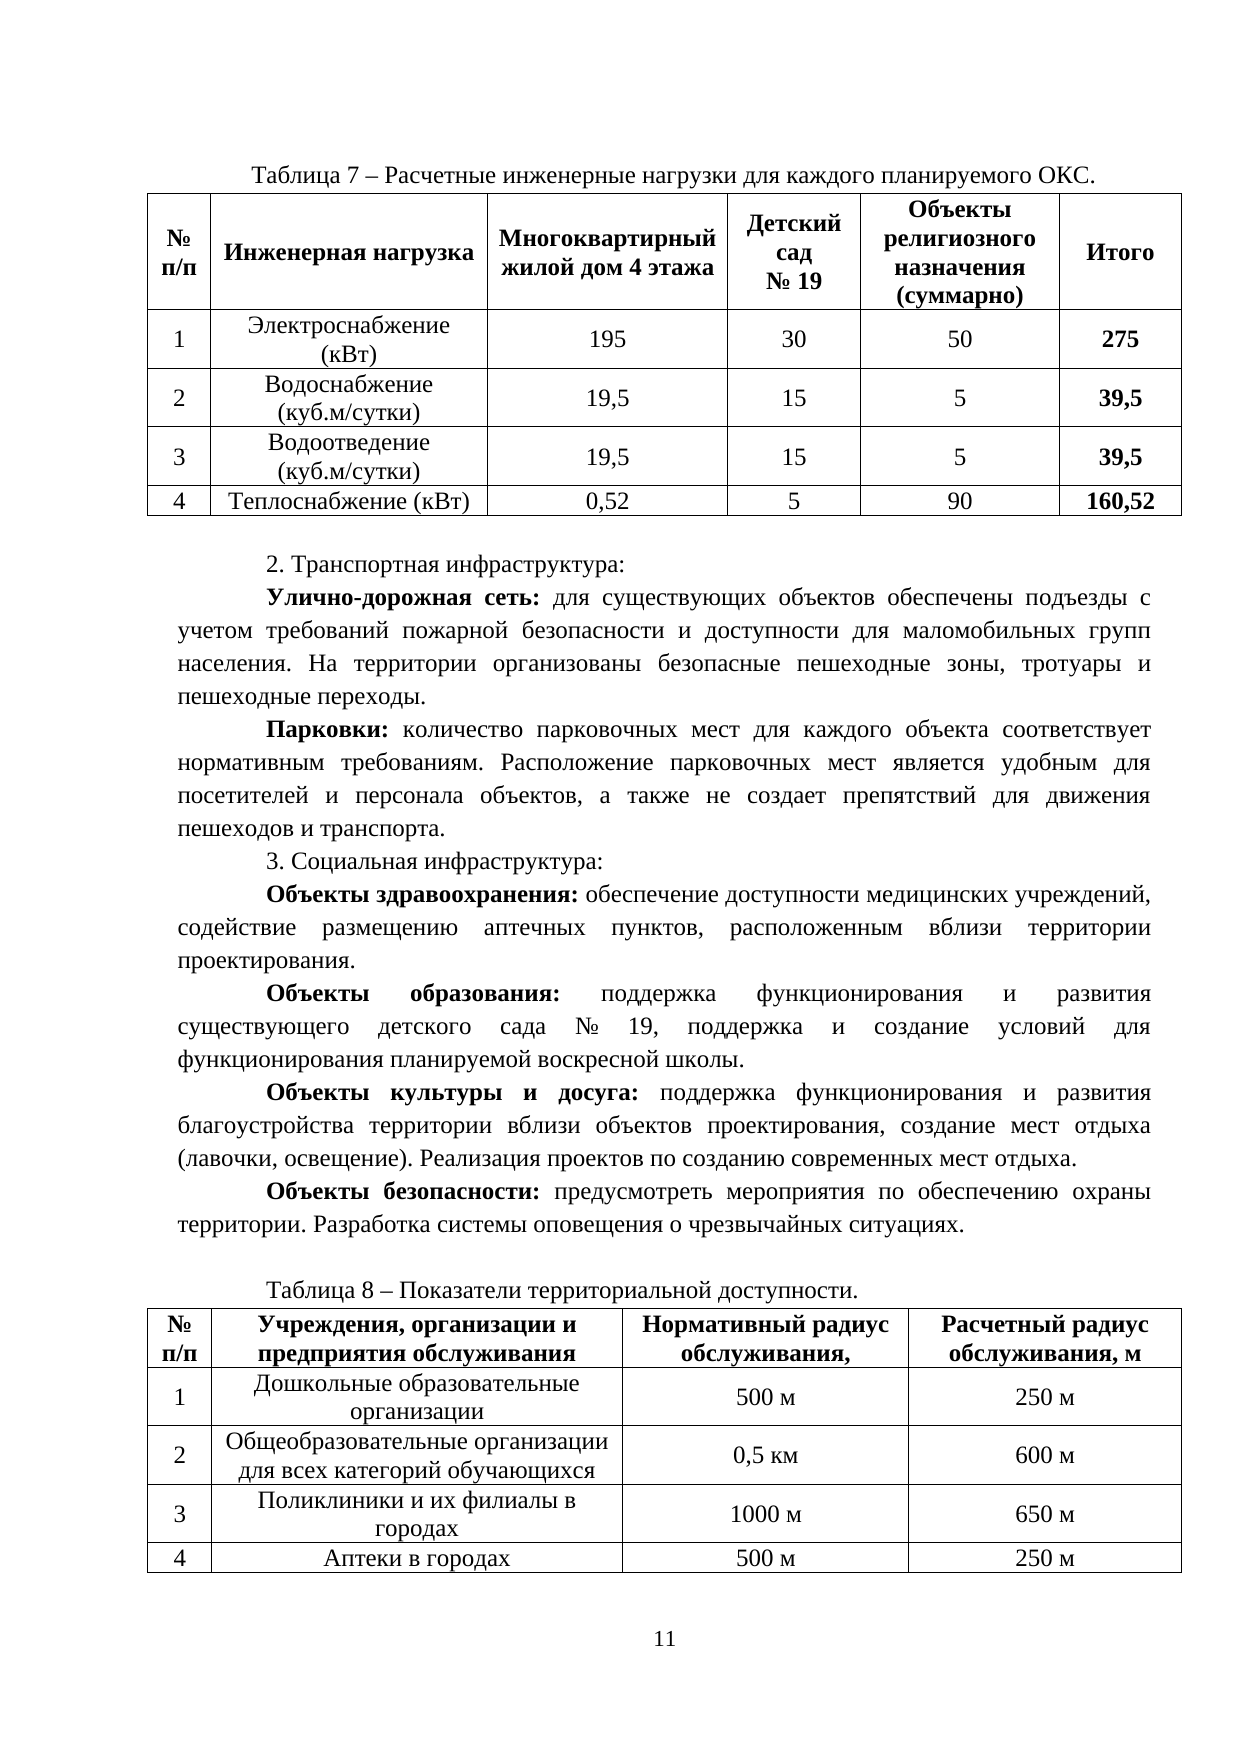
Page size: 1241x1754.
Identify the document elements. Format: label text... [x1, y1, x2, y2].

table_cell Поликлиники и их филиалы в городах [212, 1485, 622, 1542]
table_cell 650 м [909, 1485, 1181, 1542]
table_cell 1 [148, 310, 210, 368]
table_cell 275 [1060, 310, 1181, 368]
text Таблица 7 – Расчетные инженерные нагрузки для каждого планируемого ОКС. [177, 160, 1152, 189]
table_cell Водоотведение (куб.м/сутки) [211, 427, 487, 485]
table_cell 4 [148, 486, 210, 514]
table_cell 5 [861, 427, 1059, 485]
table_cell 600 м [909, 1426, 1181, 1484]
text Объекты образования: поддержка функционирования и развития существующего детского сада № 19, поддержка и создание условий для функционирования планируемой воскресной школы. [177, 978, 1152, 1073]
table_cell 19,5 [488, 427, 727, 485]
table_cell Электроснабжение (кВт) [211, 310, 487, 368]
table_cell Аптеки в городах [212, 1543, 622, 1572]
text Парковки: количество парковочных мест для каждого объекта соответствует нормативным требованиям. Расположение парковочных мест является удобным для посетителей и персонала объектов, а также не создает препятствий для движения пешеходов и транспорта. [177, 714, 1152, 842]
table_header Учреждения, организации и предприятия обслуживания [212, 1309, 622, 1367]
table_cell 4 [148, 1543, 211, 1572]
table_cell 195 [488, 310, 727, 368]
text Объекты культуры и досуга: поддержка функционирования и развития благоустройства территории вблизи объектов проектирования, создание мест отдыха (лавочки, освещение). Реализация проектов по созданию современных мест отдыха. [177, 1077, 1152, 1172]
table_cell 160,52 [1060, 486, 1181, 514]
table_cell 39,5 [1060, 427, 1181, 485]
table_cell 500 м [623, 1368, 908, 1425]
text Улично-дорожная сеть: для существующих объектов обеспечены подъезды с учетом требований пожарной безопасности и доступности для маломобильных групп населения. На территории организованы безопасные пешеходные зоны, тротуары и пешеходные переходы. [177, 582, 1152, 709]
text 3. Социальная инфраструктура: [177, 846, 1152, 874]
table_cell 19,5 [488, 369, 727, 426]
table_header Объекты религиозного назначения (суммарно) [861, 194, 1059, 309]
text 2. Транспортная инфраструктура: [177, 549, 1152, 577]
table_cell 30 [728, 310, 860, 368]
table_cell 2 [148, 369, 210, 426]
table_header Нормативный радиус обслуживания, [623, 1309, 908, 1367]
table_cell 0,52 [488, 486, 727, 514]
table_cell 500 м [623, 1543, 908, 1572]
table_cell 3 [148, 427, 210, 485]
table_cell 5 [861, 369, 1059, 426]
table_header Расчетный радиус обслуживания, м [909, 1309, 1181, 1367]
table_header № п/п [148, 194, 210, 309]
table_header Детский сад № 19 [728, 194, 860, 309]
table_cell 50 [861, 310, 1059, 368]
table_cell Общеобразовательные организации для всех категорий обучающихся [212, 1426, 622, 1484]
table_header Многоквартирный жилой дом 4 этажа [488, 194, 727, 309]
text Таблица 8 – Показатели территориальной доступности. [177, 1275, 1152, 1304]
table_cell Водоснабжение (куб.м/сутки) [211, 369, 487, 426]
text Объекты безопасности: предусмотреть мероприятия по обеспечению охраны территории. Разработка системы оповещения о чрезвычайных ситуациях. [177, 1176, 1152, 1238]
text Объекты здравоохранения: обеспечение доступности медицинских учреждений, содействие размещению аптечных пунктов, расположенным вблизи территории проектирования. [177, 879, 1152, 974]
table_cell 1000 м [623, 1485, 908, 1542]
table_cell 3 [148, 1485, 211, 1542]
table_cell 250 м [909, 1543, 1181, 1572]
table_cell 90 [861, 486, 1059, 514]
table_cell Дошкольные образовательные организации [212, 1368, 622, 1425]
table_cell 5 [728, 486, 860, 514]
table_header № п/п [148, 1309, 211, 1367]
table_cell 1 [148, 1368, 211, 1425]
table_cell 15 [728, 369, 860, 426]
table_cell 15 [728, 427, 860, 485]
table_cell 250 м [909, 1368, 1181, 1425]
table_header Итого [1060, 194, 1181, 309]
table_cell 0,5 км [623, 1426, 908, 1484]
table_cell 2 [148, 1426, 211, 1484]
table_cell Теплоснабжение (кВт) [211, 486, 487, 514]
table_cell 39,5 [1060, 369, 1181, 426]
table_header Инженерная нагрузка [211, 194, 487, 309]
